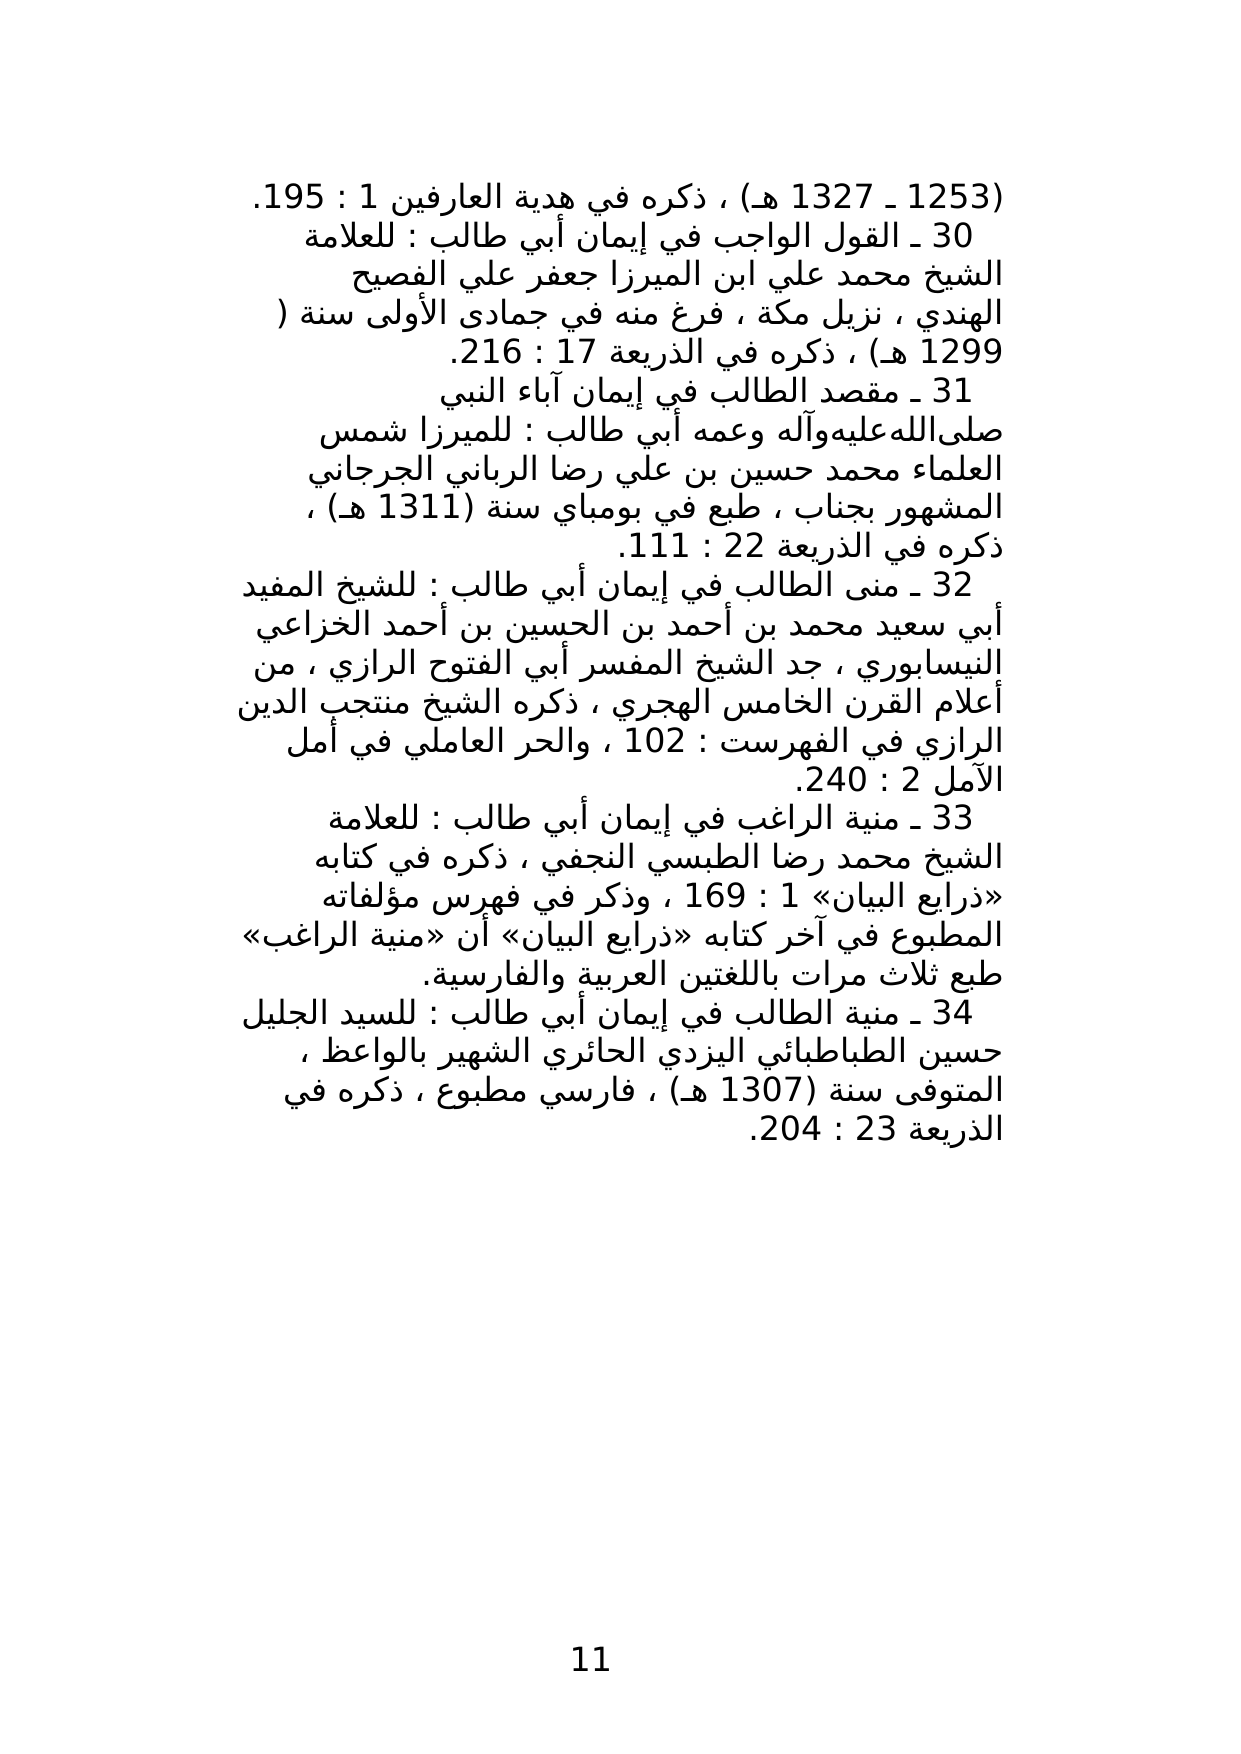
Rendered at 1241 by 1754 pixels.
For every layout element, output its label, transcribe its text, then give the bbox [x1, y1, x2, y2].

text 33 ـ منية الراغب في إيمان أبي طالب : للعلامة الشيخ محمد رضا الطبسي النجفي ، ذكره في كتابه «ذرايع البيان» 1 : 169 ، وذكر في فهرس مؤلفاته المطبوع في آخر كتابه «ذرايع البيان» أن «منية الراغب» طبع ثلاث مرات باللغتين العربية والفارسية. [236, 799, 1004, 993]
text 34 ـ منية الطالب في إيمان أبي طالب : للسيد الجليل حسين الطباطبائي اليزدي الحائري الشهير بالواعظ ، المتوفى سنة (1307 هـ) ، فارسي مطبوع ، ذكره في الذريعة 23 : 204. [236, 993, 1004, 1148]
text 32 ـ منى الطالب في إيمان أبي طالب : للشيخ المفيد أبي سعيد محمد بن أحمد بن الحسين بن أحمد الخزاعي النيسابوري ، جد الشيخ المفسر أبي الفتوح الرازي ، من أعلام القرن الخامس الهجري ، ذكره الشيخ منتجب الدين الرازي في الفهرست : 102 ، والحر العاملي في أمل الآمل 2 : 240. [236, 566, 1004, 799]
text 30 ـ القول الواجب في إيمان أبي طالب : للعلامة الشيخ محمد علي ابن الميرزا جعفر علي الفصيح الهندي ، نزيل مكة ، فرغ منه في جمادى الأولى سنة (1299 هـ) ، ذكره في الذريعة 17 : 216. [236, 216, 1004, 371]
text 31 ـ مقصد الطالب في إيمان آباء النبي صلى‌الله‌عليه‌وآله وعمه أبي طالب : للميرزا شمس العلماء محمد حسين بن علي رضا الرباني الجرجاني المشهور بجناب ، طبع في بومباي سنة (1311 هـ) ، ذكره في الذريعة 22 : 111. [236, 371, 1004, 566]
text (1253 ـ 1327 هـ) ، ذكره في هدية العارفين 1 : 195. [236, 177, 1004, 216]
